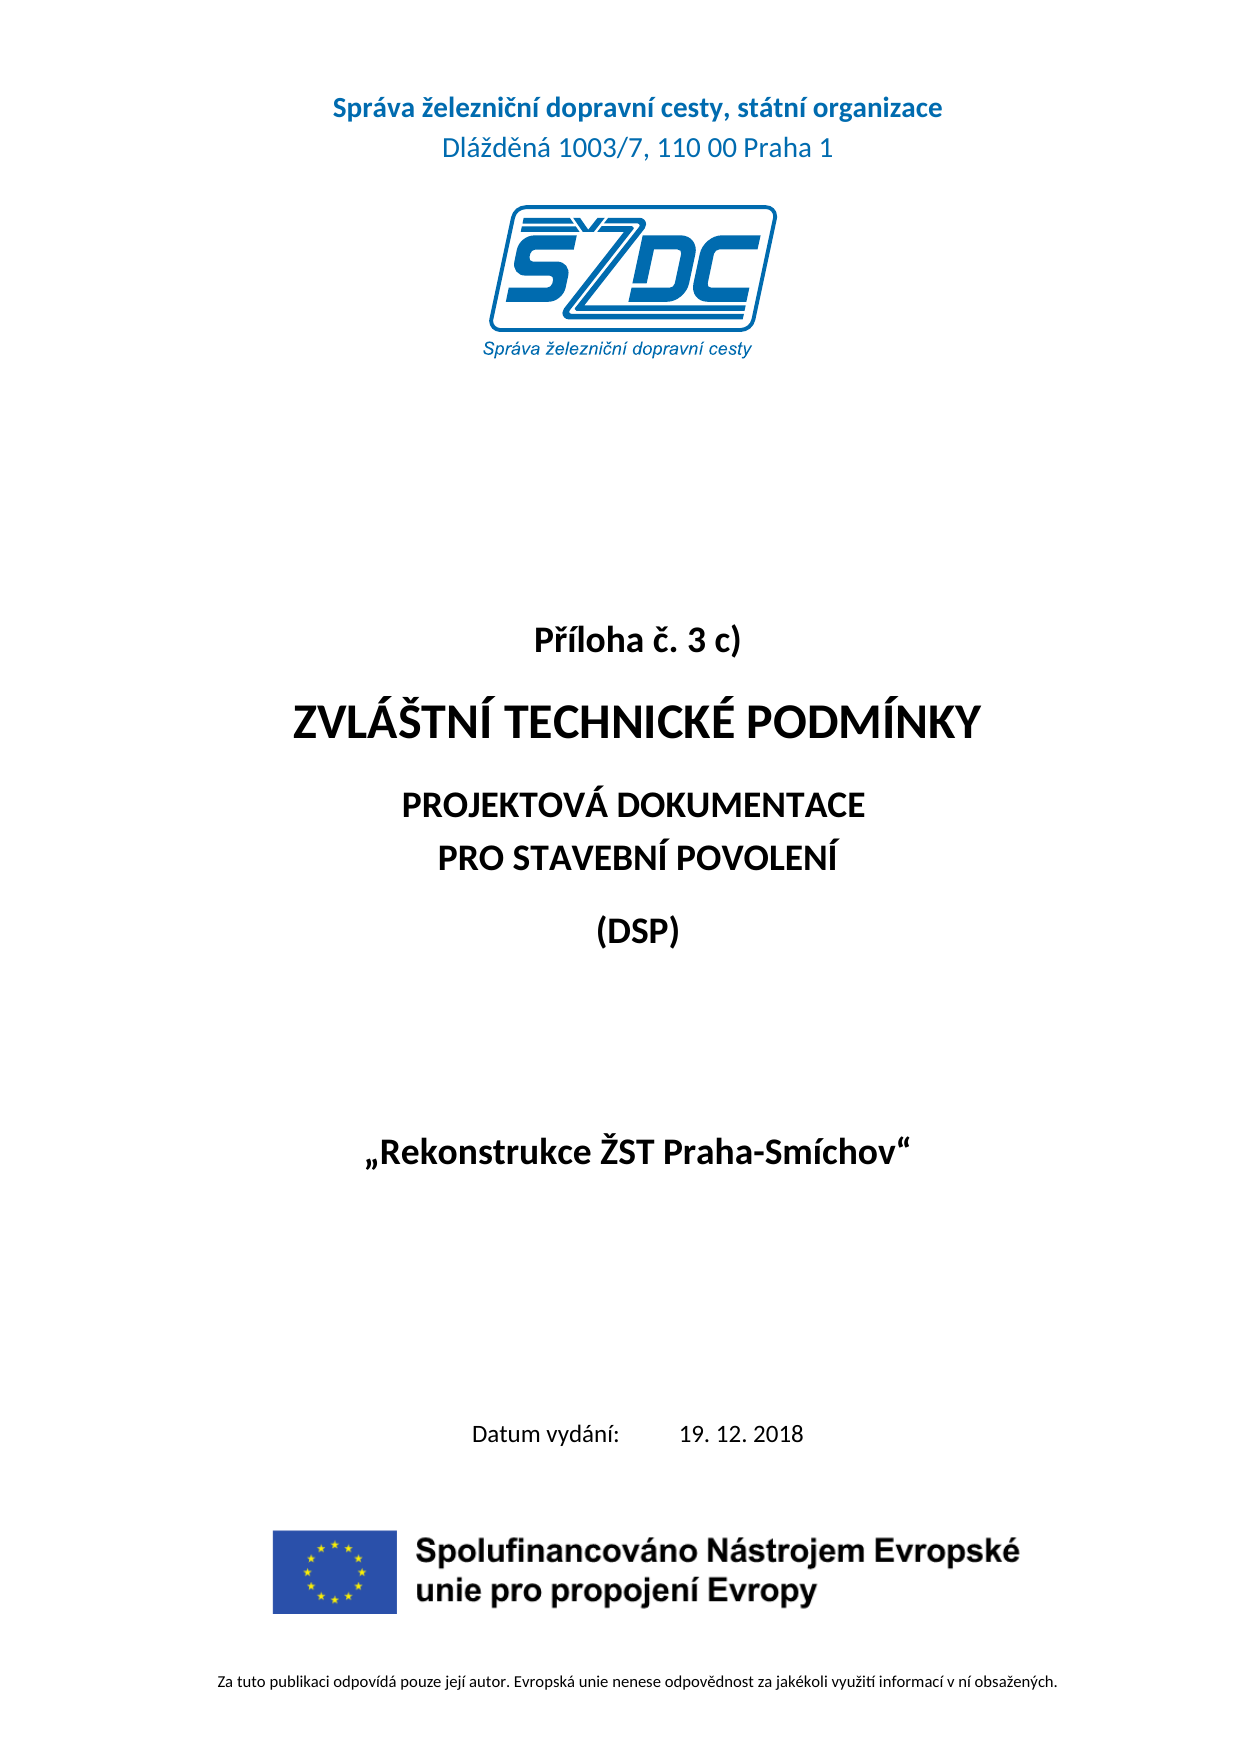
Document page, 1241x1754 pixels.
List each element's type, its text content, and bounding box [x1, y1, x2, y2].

text Zvláštní technické podmínky [142, 690, 1134, 751]
picture [272, 1530, 1024, 1614]
text Datum vydání: 19. 12. 2018 [142, 1418, 1134, 1449]
text Příloha č. 3 c) [142, 616, 1134, 662]
text PROJEKTOVÁ DOKUMENTACE PRO STAVEBNÍ POVOLENÍ [142, 781, 1134, 879]
text (DSP) [142, 907, 1134, 953]
text „Rekonstrukce ŽST Praha-Smíchov“ [142, 1128, 1134, 1173]
